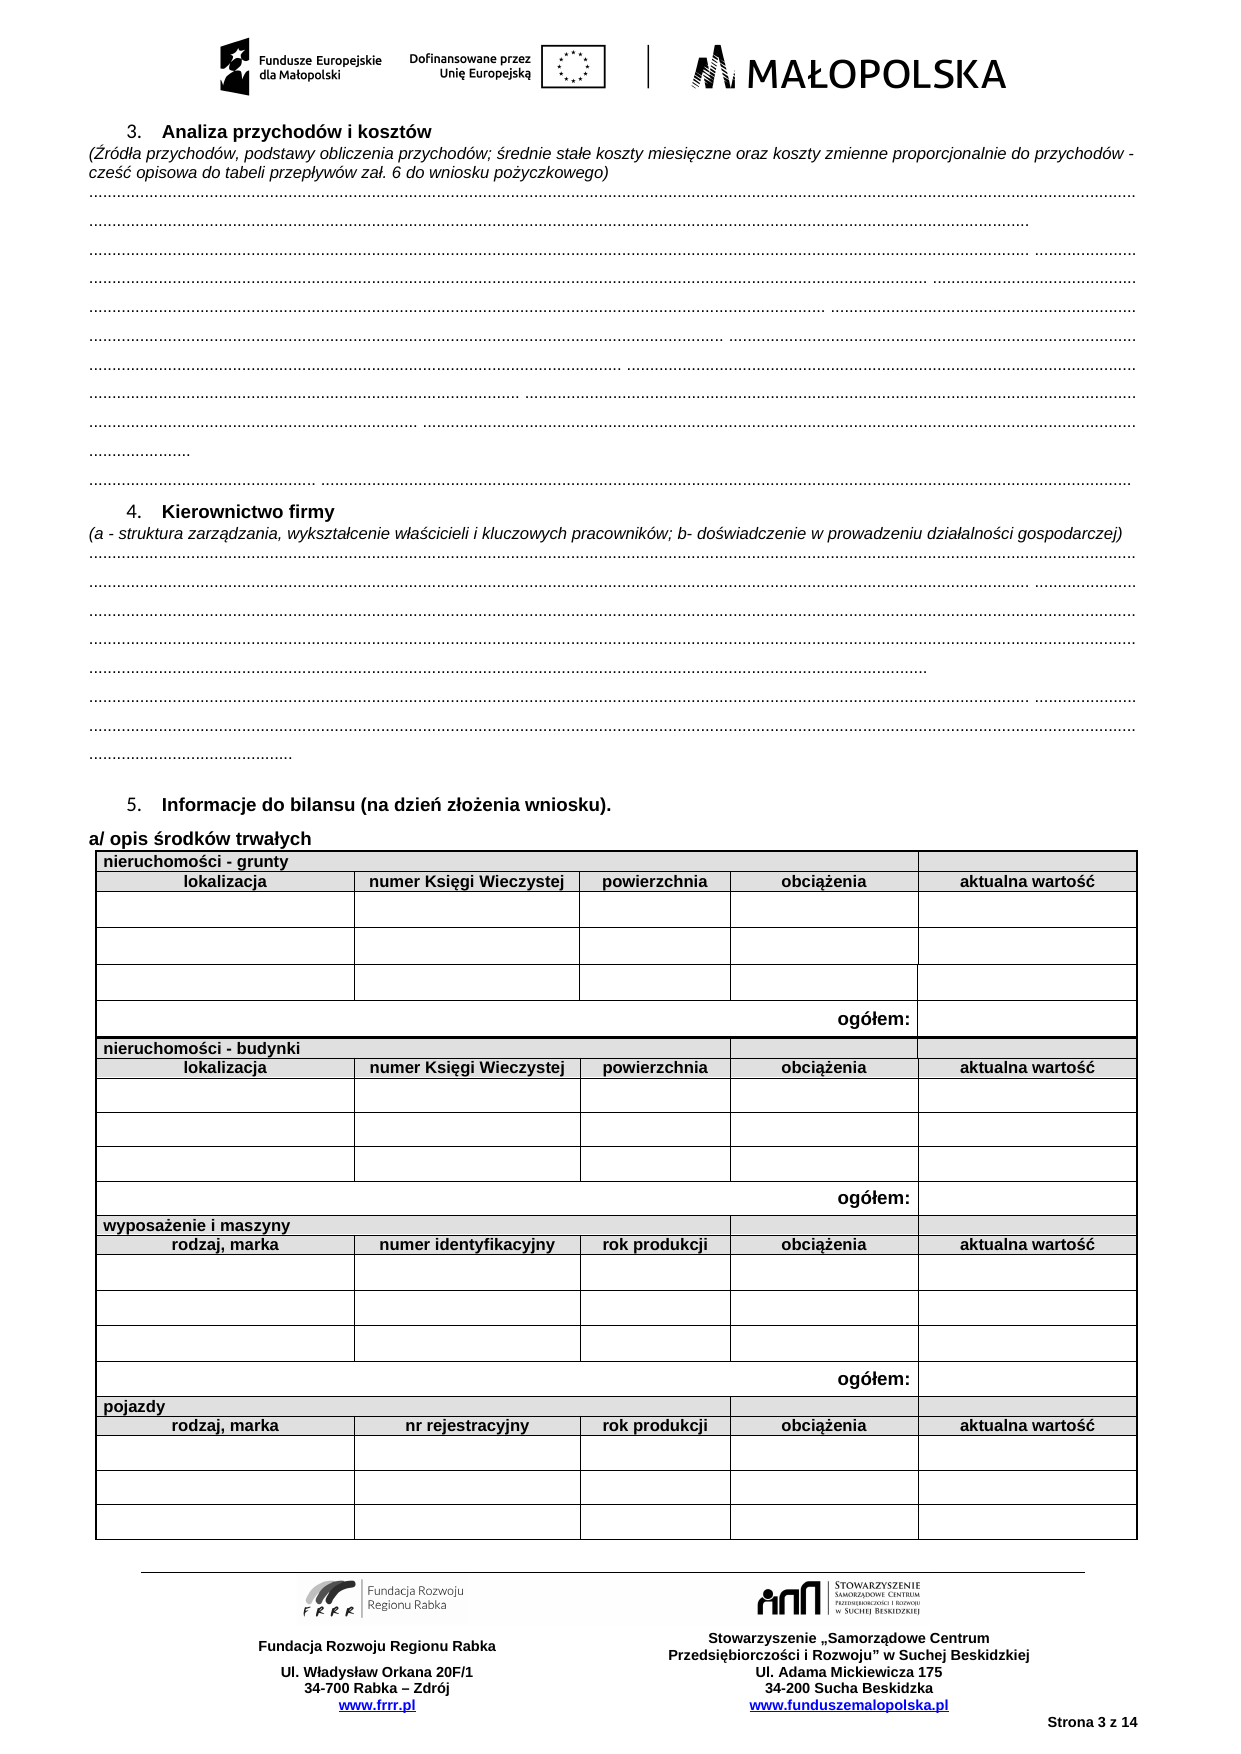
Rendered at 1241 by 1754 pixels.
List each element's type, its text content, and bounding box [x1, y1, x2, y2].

table_cell [581, 1113, 730, 1146]
table_cell [918, 1039, 1136, 1058]
text ........................................................................................................................................................................................................... ...................... .................................................................................................................................................................................................................................. [89, 572, 1137, 619]
text (a - struktura zarządzania, wykształcenie właścicieli i kluczowych pracowników; b- doświadczenie w prowadzeniu działalności gospodarczej) [89, 524, 1137, 543]
table_cell [731, 1505, 918, 1538]
table_cell [918, 1001, 1136, 1036]
table_header [919, 852, 1136, 871]
table_cell [355, 1471, 580, 1504]
table_cell ogółem: [97, 1182, 918, 1215]
table_cell [97, 1079, 354, 1112]
table_cell [731, 1255, 918, 1290]
table_cell [97, 1255, 354, 1290]
table_cell rodzaj, marka [97, 1236, 354, 1254]
table_cell rok produkcji [581, 1236, 730, 1254]
table_cell [731, 1397, 918, 1416]
table_cell [918, 965, 1136, 1000]
table_cell [355, 965, 579, 1000]
table_cell [581, 1326, 730, 1361]
table_cell rodzaj, marka [97, 1417, 354, 1435]
table_cell ogółem: [97, 1362, 918, 1396]
table_cell [919, 1362, 1136, 1396]
table_cell wyposażenie i maszyny [97, 1216, 730, 1234]
table_cell [919, 1291, 1136, 1325]
table_cell [919, 1216, 1136, 1234]
table_cell [97, 1147, 354, 1181]
table_cell [919, 1505, 1136, 1538]
table_cell pojazdy [97, 1397, 730, 1416]
table_cell [97, 1436, 354, 1470]
text (Źródła przychodów, podstawy obliczenia przychodów; średnie stałe koszty miesięczne oraz koszty zmienne proporcjonalnie do przychodów - cześć opisowa do tabeli przepływów zał. 6 do wniosku pożyczkowego) [89, 144, 1137, 182]
table_cell [580, 892, 730, 927]
table_cell [581, 1147, 730, 1181]
table_cell powierzchnia [581, 1059, 730, 1077]
table_cell [919, 1147, 1136, 1181]
table_cell obciążenia [731, 872, 918, 891]
table_cell nr rejestracyjny [355, 1417, 580, 1435]
picture [207, 23, 1019, 110]
table_cell [731, 1079, 918, 1112]
table_cell [355, 1255, 580, 1290]
table_cell [919, 892, 1136, 927]
text a/ opis środków trwałych [89, 828, 1137, 850]
picture [296, 1573, 930, 1625]
table_cell [581, 1079, 730, 1112]
table_cell [355, 1147, 580, 1181]
table_cell [97, 1505, 354, 1538]
table_cell powierzchnia [580, 872, 730, 891]
list Kierownictwo firmy [126, 498, 1137, 524]
table_cell [97, 965, 354, 1000]
table_cell [919, 1079, 1136, 1112]
table_cell aktualna wartość [919, 872, 1136, 891]
table_cell [731, 892, 918, 927]
table_cell [919, 928, 1136, 963]
table_cell [731, 965, 917, 1000]
table_cell [97, 892, 354, 927]
table_cell [919, 1326, 1136, 1361]
table_cell obciążenia [731, 1059, 918, 1077]
table_cell [731, 1471, 918, 1504]
table_cell numer identyfikacyjny [355, 1236, 580, 1254]
table_cell [355, 928, 579, 963]
table_cell numer Księgi Wieczystej [355, 1059, 580, 1077]
table_cell [581, 1291, 730, 1325]
table_cell [731, 1436, 918, 1470]
table_cell [355, 1079, 580, 1112]
table_cell [731, 1291, 918, 1325]
table_cell lokalizacja [97, 872, 354, 891]
table_cell [731, 1216, 918, 1234]
table_cell [919, 1255, 1136, 1290]
table_cell [97, 928, 354, 963]
table_cell [581, 1436, 730, 1470]
table_cell [580, 965, 730, 1000]
table_cell aktualna wartość [919, 1059, 1136, 1077]
table_cell aktualna wartość [919, 1417, 1136, 1435]
table_cell [355, 1326, 580, 1361]
table_cell [97, 1471, 354, 1504]
table_cell [731, 1113, 918, 1146]
table_cell [731, 1039, 917, 1058]
table_cell [97, 1326, 354, 1361]
table_cell [731, 1326, 918, 1361]
table_cell [919, 1471, 1136, 1504]
table_header nieruchomości - grunty [97, 852, 918, 871]
table_cell [919, 1113, 1136, 1146]
table_cell [731, 1147, 918, 1181]
text ..................................................................................................................................................................................... ........................................................................................................................................................................................................... .................................................................................................................................................................................................................................................................................................... [89, 658, 1137, 763]
table_cell [581, 1505, 730, 1538]
table_cell obciążenia [731, 1236, 918, 1254]
table_cell aktualna wartość [919, 1236, 1136, 1254]
table_cell [97, 1291, 354, 1325]
table_cell obciążenia [731, 1417, 918, 1435]
table_cell [97, 1113, 354, 1146]
table_cell lokalizacja [97, 1059, 354, 1077]
table_cell numer Księgi Wieczystej [355, 872, 579, 891]
text ................................................. ............................................................................................................................................................................... [89, 469, 1137, 489]
table_cell [355, 1113, 580, 1146]
table_cell [919, 1436, 1136, 1470]
table_cell [355, 1436, 580, 1470]
text ........................................................................................................................................................................................................... ........................................................................................................................................................................................................... ........................................................................................................................................................................................................... ........................................................................................................................................................................................................... ........................................................................................................................................................................................................... ........................................................................................................................................................................................................... ........................................................................................................................................................................................................... ........................................................................................................................................................................................................... ................................................................................................................................................................................ [89, 211, 1137, 460]
table_cell rok produkcji [581, 1417, 730, 1435]
list Informacje do bilansu (na dzień złożenia wniosku). [126, 791, 1137, 816]
table_cell nieruchomości - budynki [97, 1039, 730, 1058]
table_cell [919, 1397, 1136, 1416]
table_cell [581, 1471, 730, 1504]
table_cell [580, 928, 730, 963]
table_cell [355, 892, 579, 927]
table_cell [355, 1505, 580, 1538]
table_cell [919, 1182, 1136, 1215]
table_cell [355, 1291, 580, 1325]
table_cell [581, 1255, 730, 1290]
table_cell [731, 928, 918, 963]
table_cell ogółem: [97, 1001, 917, 1036]
list Analiza przychodów i kosztów [126, 118, 1137, 144]
